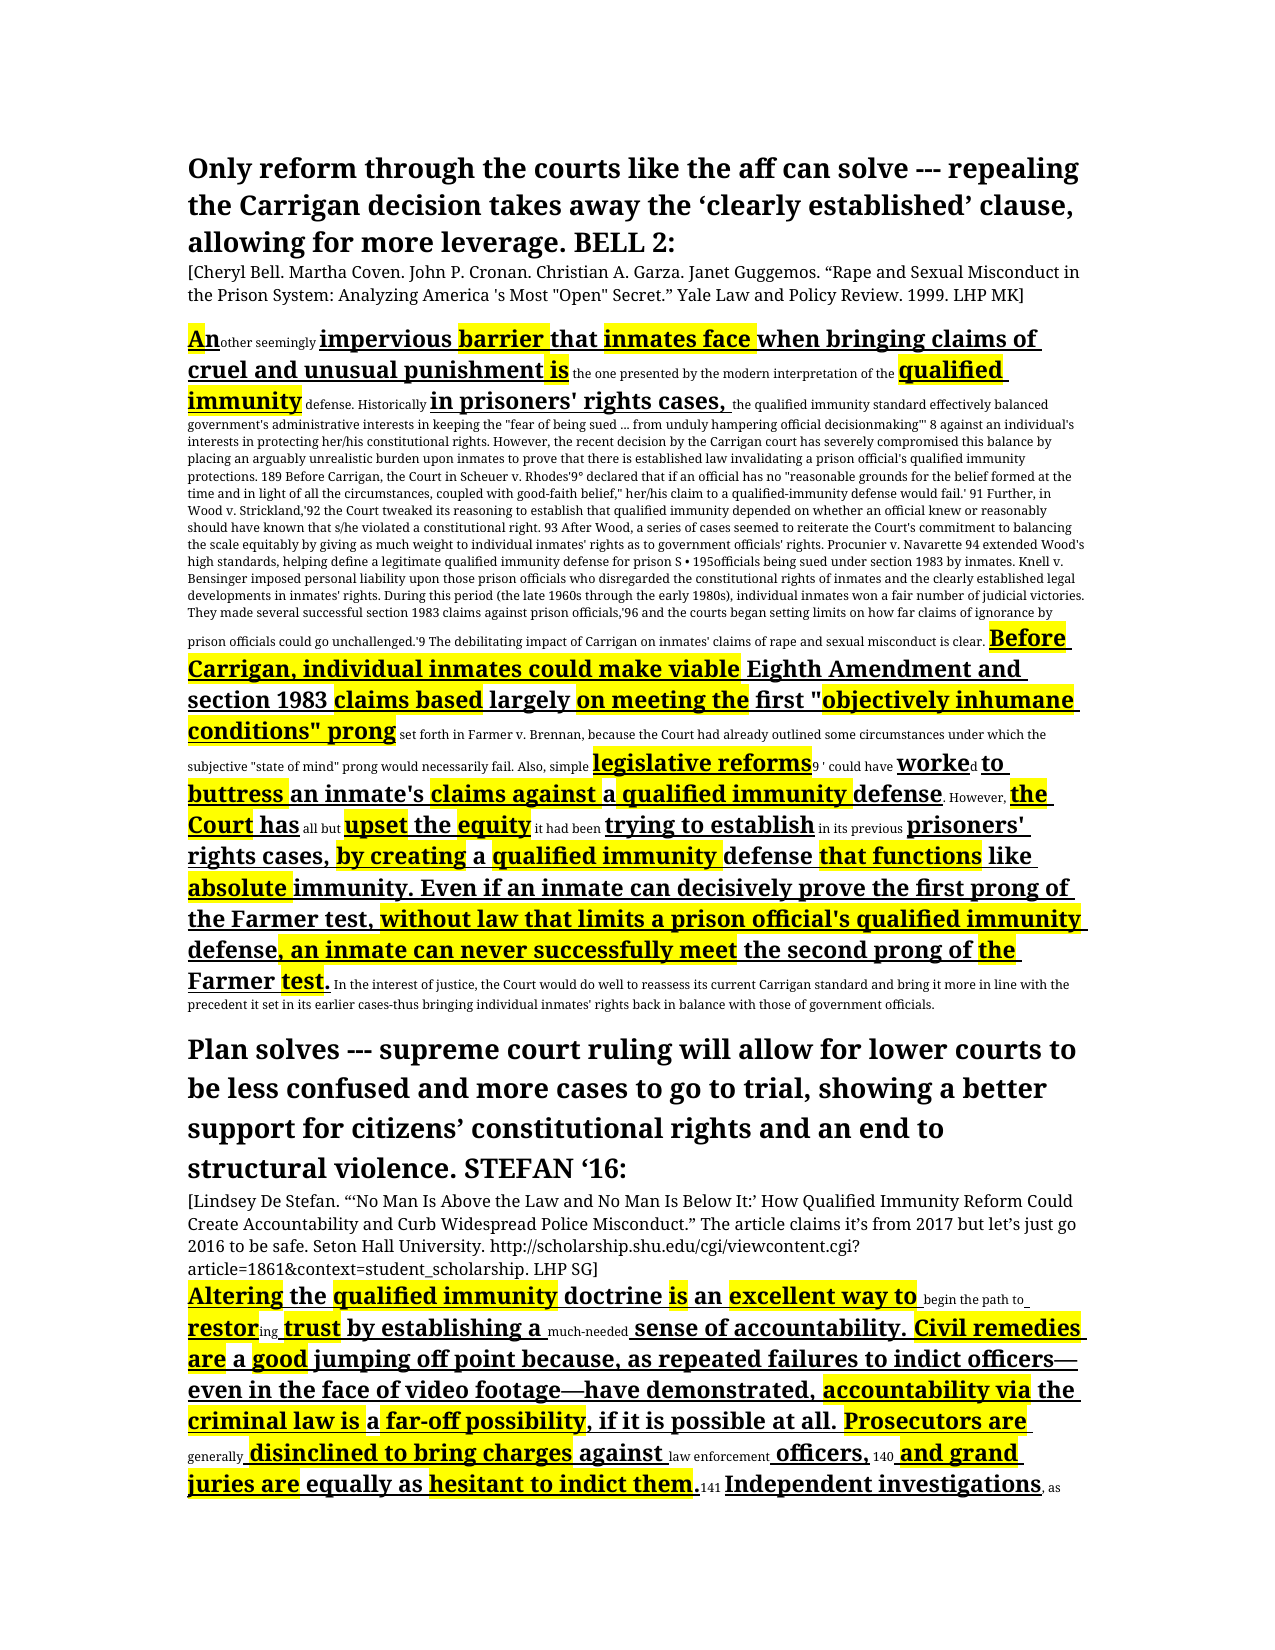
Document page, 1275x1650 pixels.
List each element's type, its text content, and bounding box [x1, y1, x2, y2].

subtitle Only reform through the courts like the aff can solve --- repealing the Carrigan decision takes away the ‘clearly established’ clause, allowing for more leverage. BELL 2: [187, 150, 1087, 261]
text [187, 1308, 1087, 1499]
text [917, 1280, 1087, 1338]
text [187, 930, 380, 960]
text Another seemingly impervious barrier that inmates face when bringing claims of cruel and unusual punishment is the one presented by the modern interpretation of the qualified immunity defense. Historically in prisoners' rights cases, the qualified immunity standard effectively balanced government's administrative interests in keeping the "fear of being sued ... from unduly hampering official decisionmaking"' 8 against an individual's interests in protecting her/his constitutional rights. However, the recent decision by the Carrigan court has severely compromised this balance by placing an arguably unrealistic burden upon inmates to prove that there is established law invalidating a prison official's qualified immunity protections. 189 Before Carrigan, the Court in Scheuer v. Rhodes'9° declared that if an official has no "reasonable grounds for the belief formed at the time and in light of all the circumstances, coupled with good-faith belief," her/his claim to a qualified-immunity defense would fail.' 91 Further, in Wood v. Strickland,'92 the Court tweaked its reasoning to establish that qualified immunity depended on whether an official knew or reasonably should have known that s/he violated a constitutional right. 93 After Wood, a series of cases seemed to reiterate the Court's commitment to balancing the scale equitably by giving as much weight to individual inmates' rights as to government officials' rights. Procunier v. Navarette 94 extended Wood's high standards, helping define a legitimate qualified immunity defense for prison S • 195officials being sued under section 1983 by inmates. Knell v. Bensinger imposed personal liability upon those prison officials who disregarded the constitutional rights of inmates and the clearly established legal developments in inmates' rights. During this period (the late 1960s through the early 1980s), individual inmates won a fair number of judicial victories. They made several successful section 1983 claims against prison officials,'96 and the courts began setting limits on how far claims of ignorance by prison officials could go unchallenged.'9 The debilitating impact of Carrigan on inmates' claims of rape and sexual misconduct is clear. Before Carrigan, individual inmates could make viable Eighth Amendment and section 1983 claims based largely on meeting the first "objectively inhumane conditions" prong set forth in Farmer v. Brennan, because the Court had already outlined some circumstances under which the subjective "state of mind" prong would necessarily fail. Also, simple legislative reforms9 ' could have worked to buttress an inmate's claims against a qualified immunity defense. However, the Court has all but upset the equity it had been trying to establish in its previous prisoners' rights cases, by creating a qualified immunity defense that functions like absolute immunity. Even if an inmate can decisively prove the first prong of the Farmer test, without law that limits a prison official's qualified immunity defense, an inmate can never successfully meet the second prong of the Farmer test. In the interest of justice, the Court would do well to reassess its current Carrigan standard and bring it more in line with the precedent it set in its earlier cases-thus bringing individual inmates' rights back in balance with those of government officials. [187, 323, 1087, 929]
subtitle Plan solves --- supreme court ruling will allow for lower courts to be less confused and more cases to go to trial, showing a better support for citizens’ constitutional rights and an end to structural violence. STEFAN ‘16: [187, 1030, 1087, 1186]
text [Cheryl Bell. Martha Coven. John P. Cronan. Christian A. Garza. Janet Guggemos. “Rape and Sexual Misconduct in the Prison System: Analyzing America 's Most "Open" Secret.” Yale Law and Policy Review. 1999. LHP MK] [187, 261, 1087, 306]
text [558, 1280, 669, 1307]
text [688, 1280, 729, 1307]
text [Lindsey De Stefan. “‘No Man Is Above the Law and No Man Is Below It:’ How Qualified Immunity Reform Could Create Accountability and Curb Widespread Police Misconduct.” The article claims it’s from 2017 but let’s just go 2016 to be safe. Seton Hall University. http://scholarship.shu.edu/cgi/viewcontent.cgi?article=1861&context=student_scholarship. LHP SG] [187, 1189, 1087, 1280]
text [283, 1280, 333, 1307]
